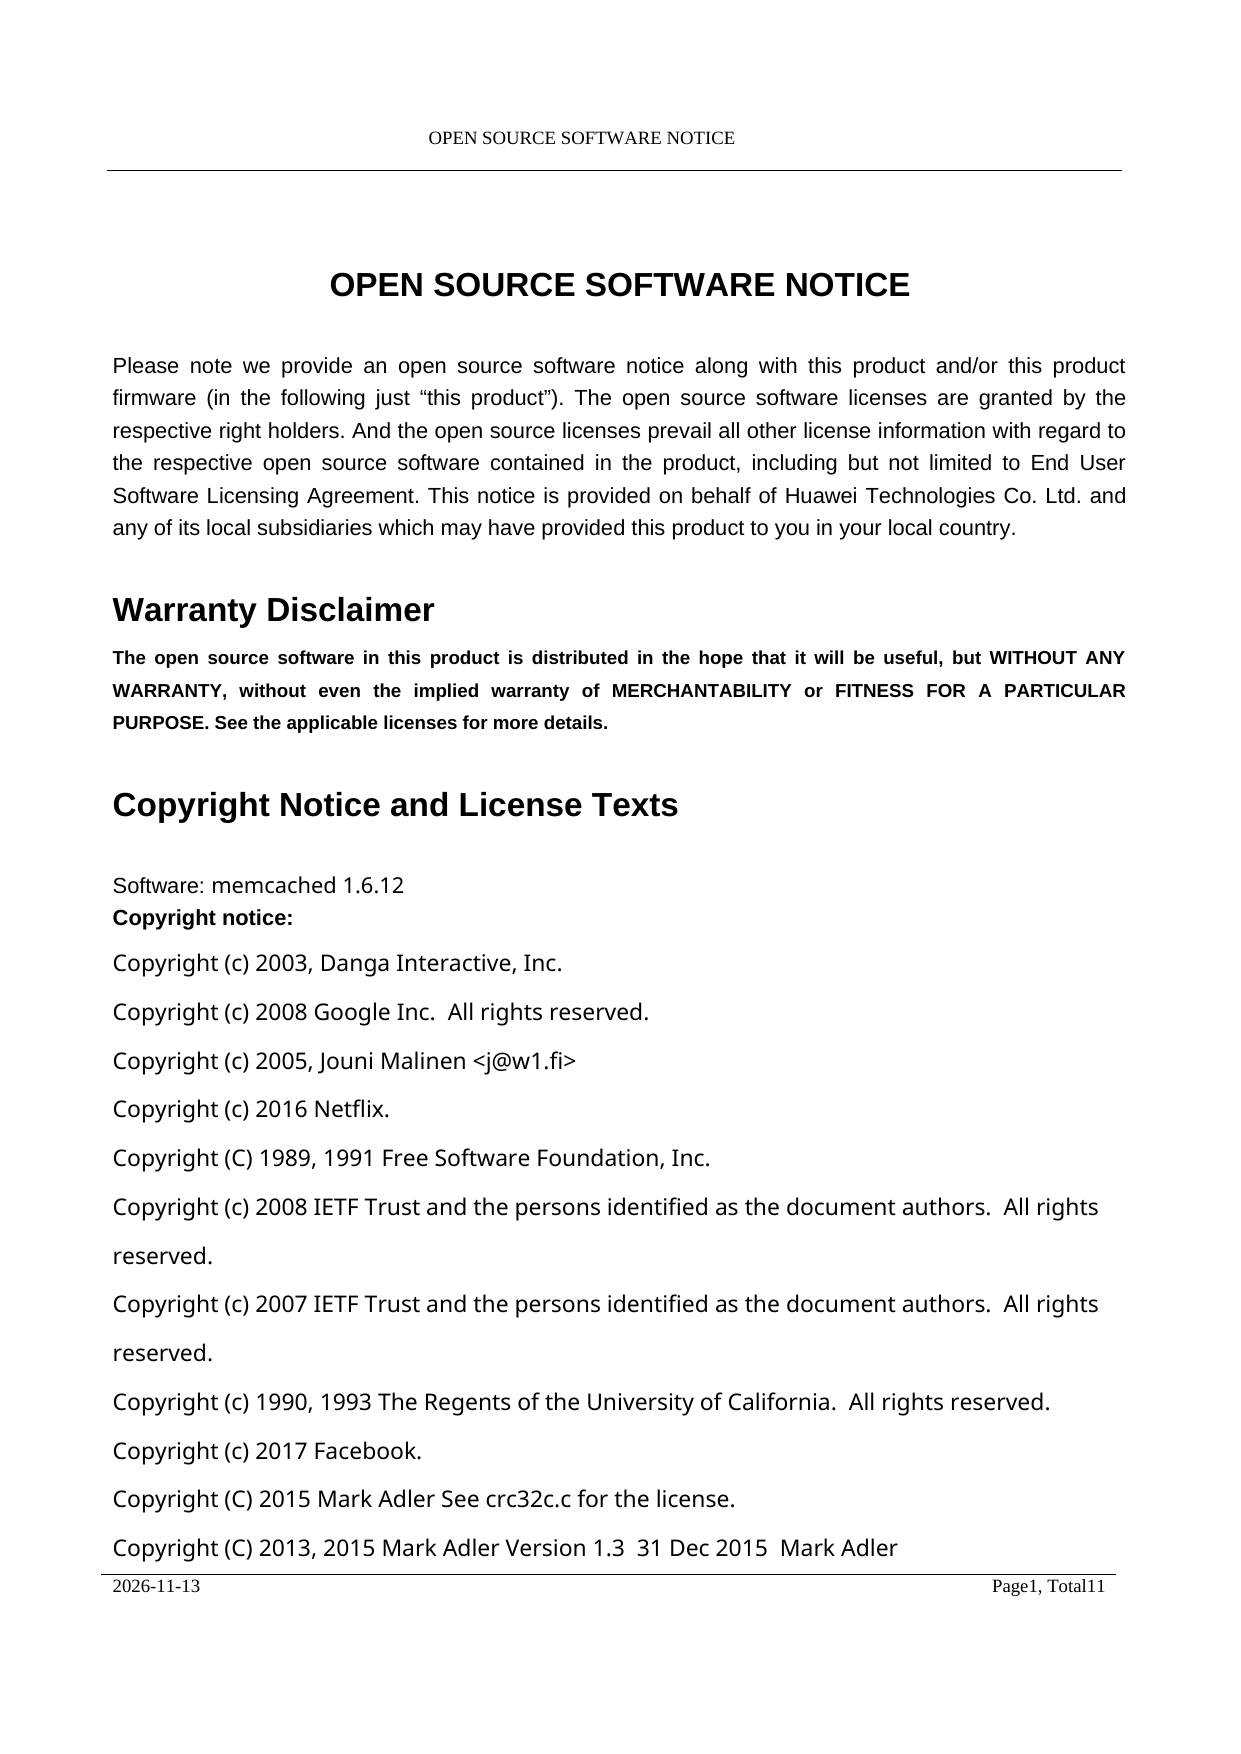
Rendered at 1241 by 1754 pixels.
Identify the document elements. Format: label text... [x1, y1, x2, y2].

text OPEN SOURCE SOFTWARE NOTICE [112, 251, 1128, 316]
text The open source software in this product is distributed in the hope that it will be useful, but WITHOUT ANY WARRANTY, without even the implied warranty of MERCHANTABILITY or FITNESS FOR A PARTICULAR PURPOSE. See the applicable licenses for more details. [112, 641, 1128, 739]
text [112, 947, 1128, 1564]
text Software: memcached 1.6.12 [112, 869, 1128, 901]
text Warranty Disclaimer [112, 576, 1128, 641]
text Copyright Notice and License Texts [112, 771, 1128, 836]
text Please note we provide an open source software notice along with this product and/or this product firmware (in the following just “this product”). The open source software licenses are granted by the respective right holders. And the open source licenses prevail all other license information with regard to the respective open source software contained in the product, including but not limited to End User Software Licensing Agreement. This notice is provided on behalf of Huawei Technologies Co. Ltd. and any of its local subsidiaries which may have provided this product to you in your local country. [112, 349, 1128, 544]
text Copyright notice: [112, 901, 1128, 934]
